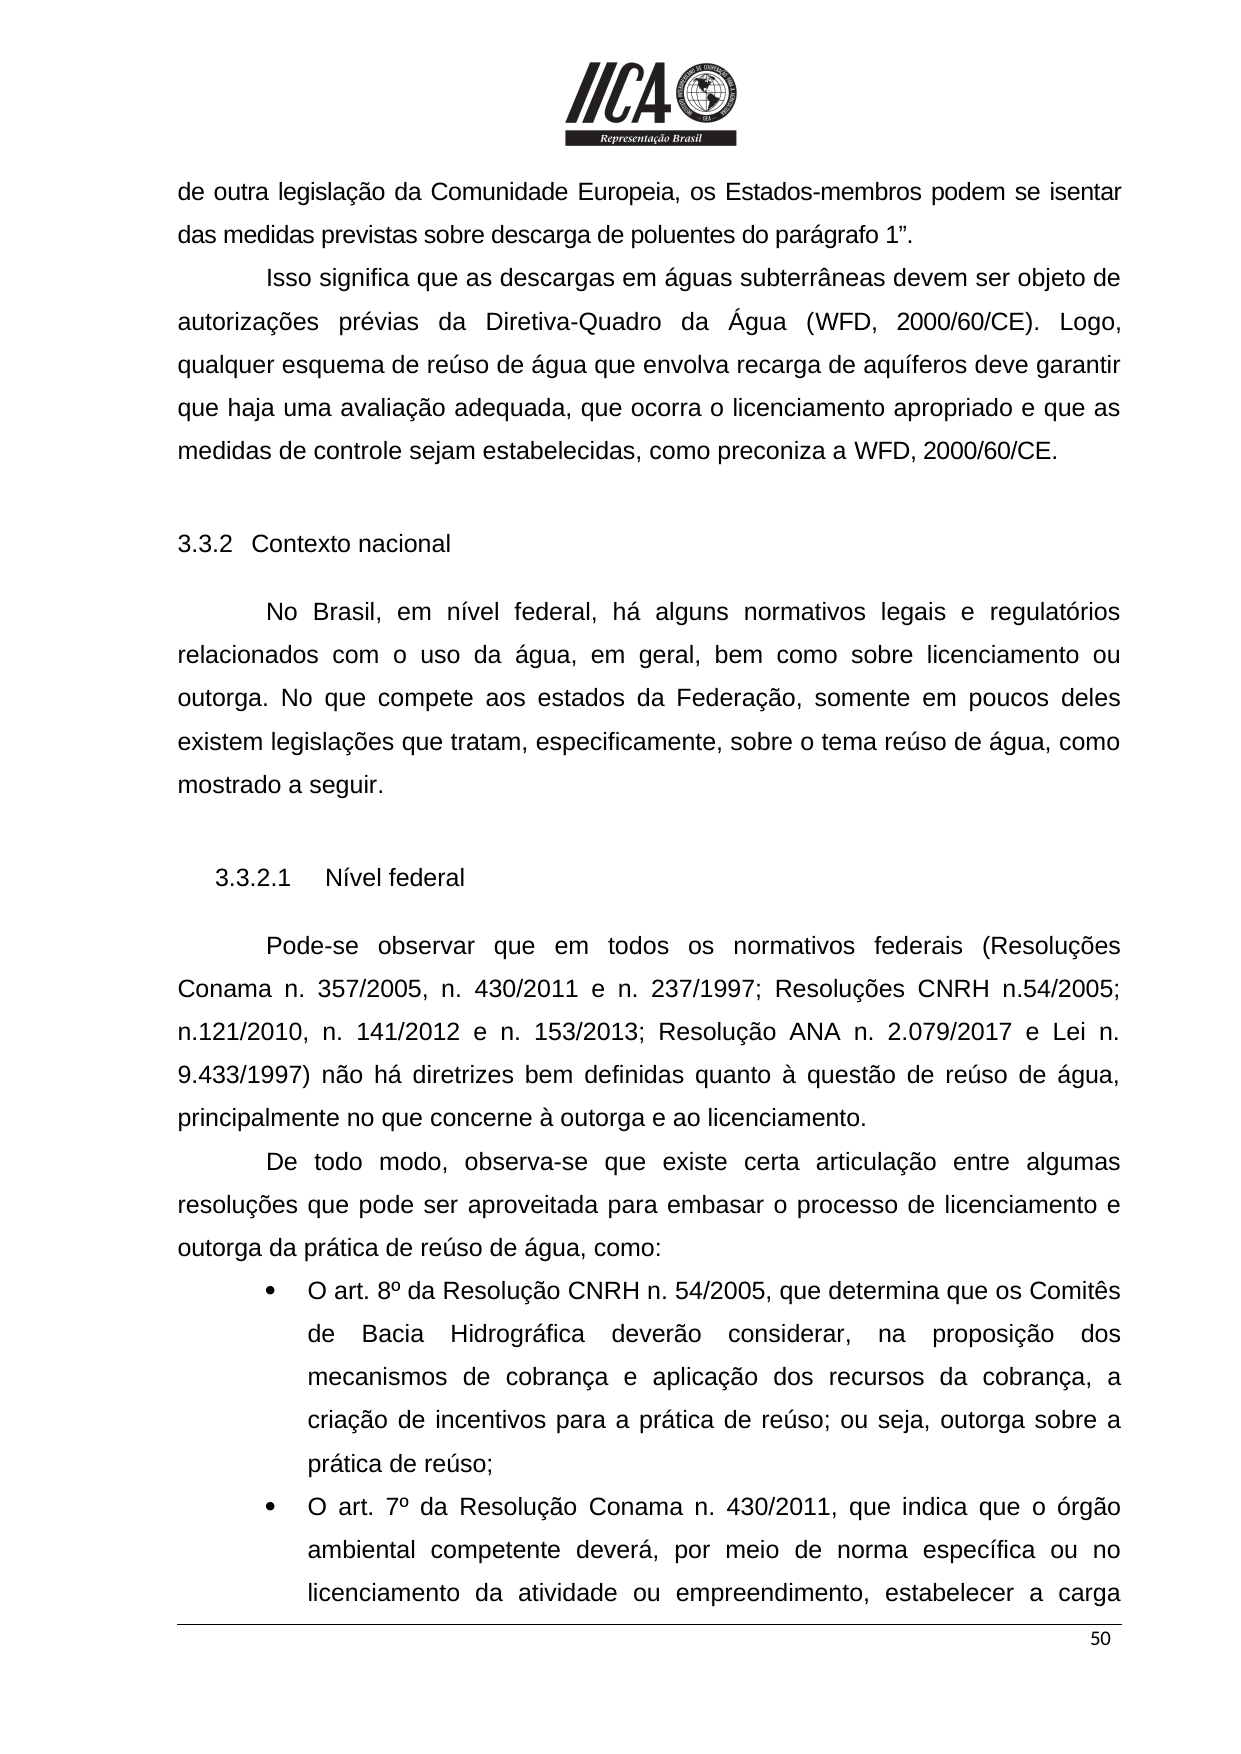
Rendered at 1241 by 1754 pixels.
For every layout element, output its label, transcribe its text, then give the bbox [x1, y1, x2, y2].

picture [560, 58, 740, 148]
text Isso significa que as descargas em águas subterrâneas devem ser objeto de autorizações prévias da Diretiva-Quadro da Água (WFD, 2000/60/CE). Logo, qualquer esquema de reúso de água que envolva recarga de aquíferos deve garantir que haja uma avaliação adequada, que ocorra o licenciamento apropriado e que as medidas de controle sejam estabelecidas, como preconiza a WFD, 2000/60/CE. [177, 263, 1122, 465]
text Pode-se observar que em todos os normativos federais (Resoluções Conama n. 357/2005, n. 430/2011 e n. 237/1997; Resoluções CNRH n.54/2005; n.121/2010, n. 141/2012 e n. 153/2013; Resolução ANA n. 2.079/2017 e Lei n. 9.433/1997) não há diretrizes bem definidas quanto à questão de reúso de água, principalmente no que concerne à outorga e ao licenciamento. [177, 931, 1122, 1132]
text No Brasil, em nível federal, há alguns normativos legais e regulatórios relacionados com o uso da água, em geral, bem como sobre licenciamento ou outorga. No que compete aos estados da Federação, somente em poucos deles existem legislações que tratam, especificamente, sobre o tema reúso de água, como mostrado a seguir. [177, 597, 1122, 798]
subtitle Contexto nacional [177, 529, 1122, 558]
subtitle Nível federal [215, 863, 1122, 892]
list O art. 8º da Resolução CNRH n. 54/2005, que determina que os Comitês de Bacia Hidrográfica deverão considerar, na proposição dos mecanismos de cobrança e aplicação dos recursos da cobrança, a criação de incentivos para a prática de reúso; ou seja, outorga sobre a prática de reúso; [266, 1276, 1122, 1477]
text De todo modo, observa-se que existe certa articulação entre algumas resoluções que pode ser aproveitada para embasar o processo de licenciamento e outorga da prática de reúso de água, como: [177, 1147, 1122, 1262]
